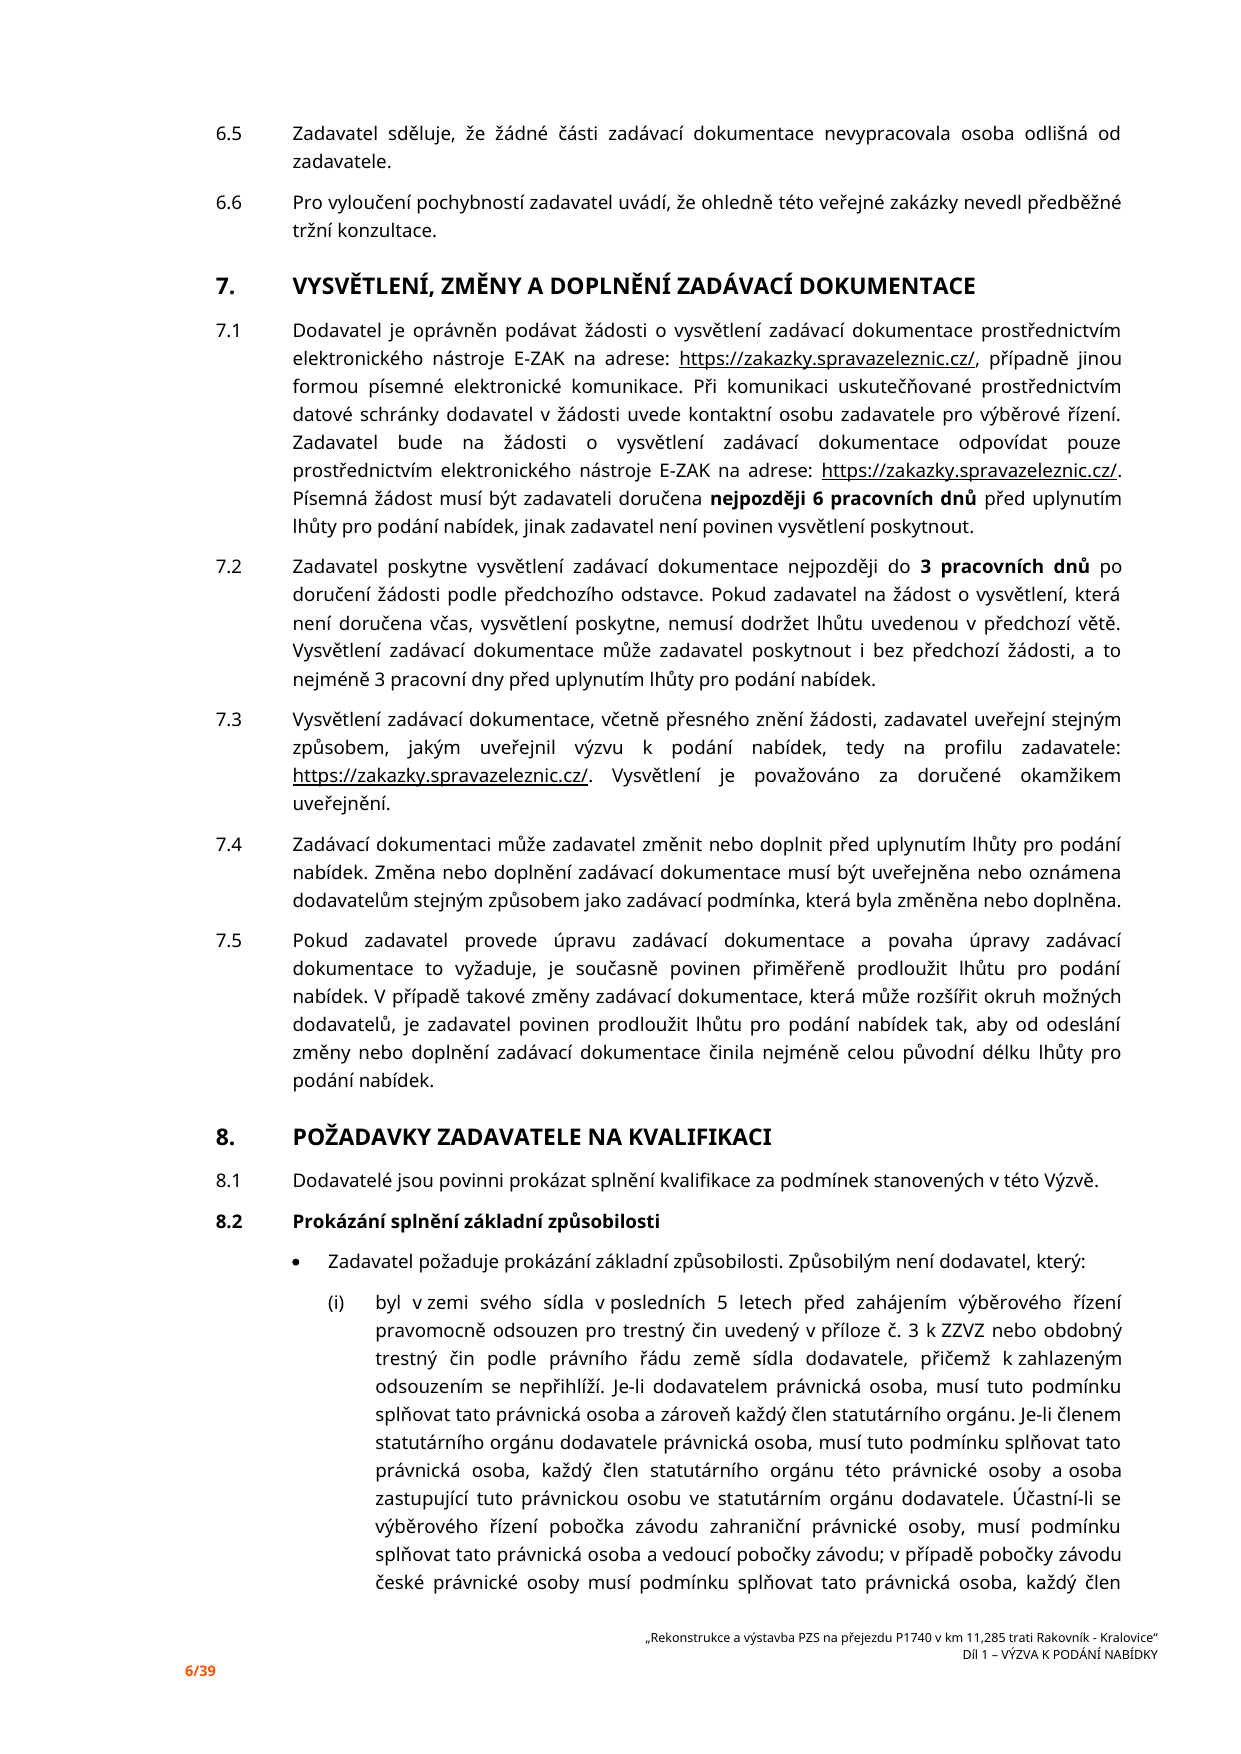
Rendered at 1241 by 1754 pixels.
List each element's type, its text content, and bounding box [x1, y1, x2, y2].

text Prokázání splnění základní způsobilosti [216, 1208, 1122, 1233]
text VYSVĚTLENÍ, ZMĚNY A DOPLNĚNÍ ZADÁVACÍ DOKUMENTACE [216, 270, 1122, 301]
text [328, 1289, 1122, 1595]
text Pokud zadavatel provede úpravu zadávací dokumentace a povaha úpravy zadávací dokumentace to vyžaduje, je současně povinen přiměřeně prodloužit lhůtu pro podání nabídek. V případě takové změny zadávací dokumentace, která může rozšířit okruh možných dodavatelů, je zadavatel povinen prodloužit lhůtu pro podání nabídek tak, aby od odeslání změny nebo doplnění zadávací dokumentace činila nejméně celou původní délku lhůty pro podání nabídek. [216, 927, 1122, 1093]
text Vysvětlení zadávací dokumentace, včetně přesného znění žádosti, zadavatel uveřejní stejným způsobem, jakým uveřejnil výzvu k podání nabídek, tedy na profilu zadavatele: https://zakazky.spravazeleznic.cz/. Vysvětlení je považováno za doručené okamžikem uveřejnění. [216, 706, 1122, 816]
text Zadavatel poskytne vysvětlení zadávací dokumentace nejpozději do 3 pracovních dnů po doručení žádosti podle předchozího odstavce. Pokud zadavatel na žádost o vysvětlení, která není doručena včas, vysvětlení poskytne, nemusí dodržet lhůtu uvedenou v předchozí větě. Vysvětlení zadávací dokumentace může zadavatel poskytnout i bez předchozí žádosti, a to nejméně 3 pracovní dny před uplynutím lhůty pro podání nabídek. [216, 554, 1122, 691]
text Zadavatel sděluje, že žádné části zadávací dokumentace nevypracovala osoba odlišná od zadavatele. [216, 121, 1122, 174]
text Dodavatelé jsou povinni prokázat splnění kvalifikace za podmínek stanovených v této Výzvě. [216, 1167, 1122, 1193]
text POŽADAVKY ZADAVATELE NA KVALIFIKACI [216, 1121, 1122, 1152]
text Dodavatel je oprávněn podávat žádosti o vysvětlení zadávací dokumentace prostřednictvím elektronického nástroje E-ZAK na adrese: https://zakazky.spravazeleznic.cz/, případně jinou formou písemné elektronické komunikace. Při komunikaci uskutečňované prostřednictvím datové schránky dodavatel v žádosti uvede kontaktní osobu zadavatele pro výběrové řízení. Zadavatel bude na žádosti o vysvětlení zadávací dokumentace odpovídat pouze prostřednictvím elektronického nástroje E-ZAK na adrese: https://zakazky.spravazeleznic.cz/. Písemná žádost musí být zadavateli doručena nejpozději 6 pracovních dnů před uplynutím lhůty pro podání nabídek, jinak zadavatel není povinen vysvětlení poskytnout. [216, 317, 1122, 539]
text Zadavatel požaduje prokázání základní způsobilosti. Způsobilým není dodavatel, který: [292, 1248, 1122, 1274]
text Pro vyloučení pochybností zadavatel uvádí, že ohledně této veřejné zakázky nevedl předběžné tržní konzultace. [216, 189, 1122, 243]
text Zadávací dokumentaci může zadavatel změnit nebo doplnit před uplynutím lhůty pro podání nabídek. Změna nebo doplnění zadávací dokumentace musí být uveřejněna nebo oznámena dodavatelům stejným způsobem jako zadávací podmínka, která byla změněna nebo doplněna. [216, 831, 1122, 912]
